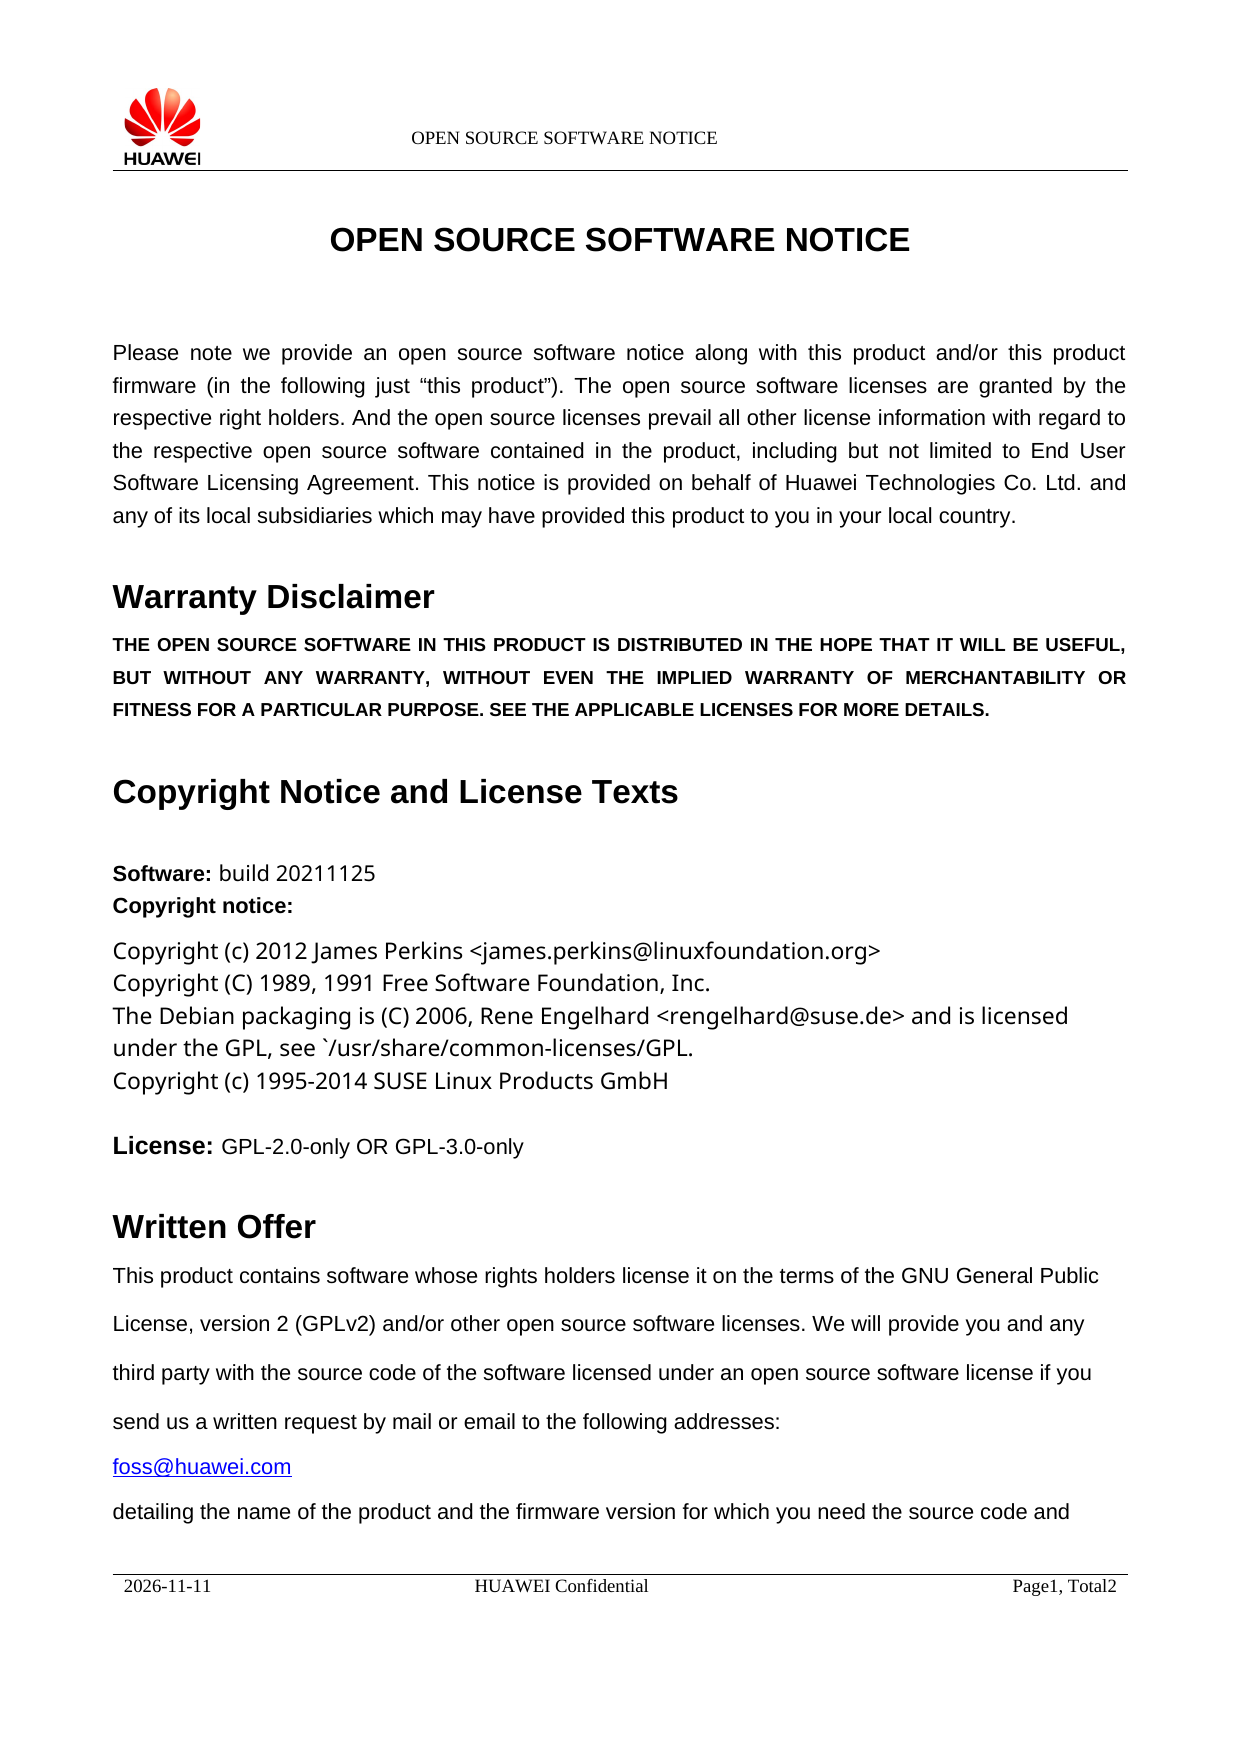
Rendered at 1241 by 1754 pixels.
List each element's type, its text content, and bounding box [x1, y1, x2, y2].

text Written Offer [112, 1194, 1128, 1259]
text Warranty Disclaimer [112, 564, 1128, 629]
text Copyright notice: [112, 889, 1128, 921]
text Copyright Notice and License Texts [112, 759, 1128, 824]
title Software: build 20211125 [112, 856, 1128, 889]
text Please note we provide an open source software notice along with this product and/or this product firmware (in the following just “this product”). The open source software licenses are granted by the respective right holders. And the open source licenses prevail all other license information with regard to the respective open source software contained in the product, including but not limited to End User Software Licensing Agreement. This notice is provided on behalf of Huawei Technologies Co. Ltd. and any of its local subsidiaries which may have provided this product to you in your local country. [112, 336, 1128, 531]
text The open source software in this product is distributed in the hope that it will be useful, but WITHOUT ANY WARRANTY, without even the implied warranty of MERCHANTABILITY or FITNESS FOR A PARTICULAR PURPOSE. See the applicable licenses for more details. [112, 629, 1128, 726]
text License: GPL-2.0-only OR GPL-3.0-only [112, 1129, 1128, 1161]
text OPEN SOURCE SOFTWARE NOTICE [112, 206, 1128, 271]
text detailing the name of the product and the firmware version for which you need the source code and indicating how we can contact you. [112, 1495, 1128, 1528]
text Copyright (c) 2012 James Perkins <james.perkins@linuxfoundation.org> Copyright (C) 1989, 1991 Free Software Foundation, Inc. The Debian packaging is (C) 2006, Rene Engelhard <rengelhard@suse.de> and is licensed under the GPL, see `/usr/share/common-licenses/GPL. Copyright (c) 1995-2014 SUSE Linux Products GmbH [112, 934, 1128, 1129]
text This product contains software whose rights holders license it on the terms of the GNU General Public License, version 2 (GPLv2) and/or other open source software licenses. We will provide you and any third party with the source code of the software licensed under an open source software license if you send us a written request by mail or email to the following addresses: [112, 1259, 1128, 1438]
picture [124, 88, 201, 165]
text foss@huawei.com [112, 1450, 1128, 1483]
